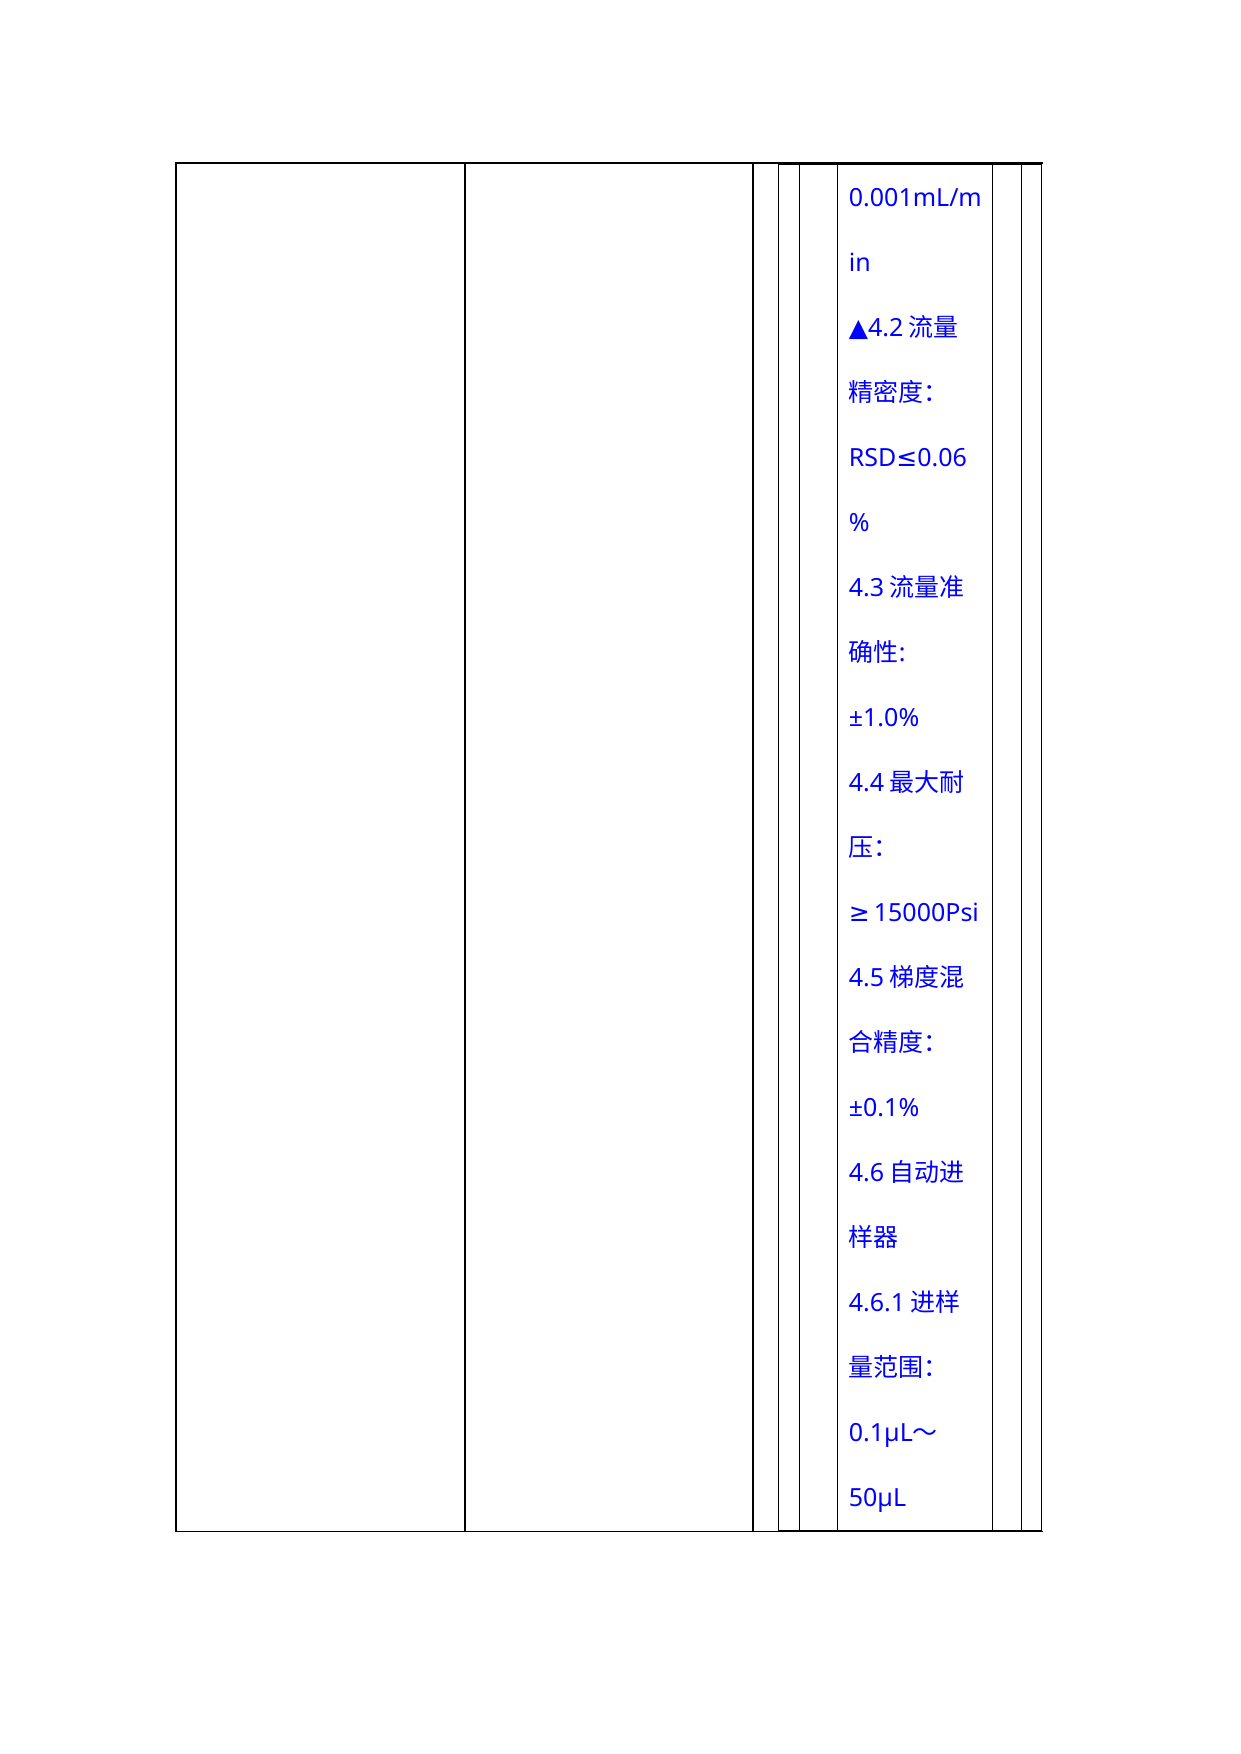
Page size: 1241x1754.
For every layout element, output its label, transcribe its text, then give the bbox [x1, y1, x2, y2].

table_cell 1 [177, 164, 464, 1531]
table_cell [754, 164, 778, 1531]
table_cell [466, 164, 752, 1531]
table_cell [800, 165, 837, 1530]
table_cell [993, 165, 1021, 1530]
table_cell [838, 165, 992, 1530]
table_cell [779, 165, 799, 1530]
table_cell [1022, 165, 1041, 1530]
